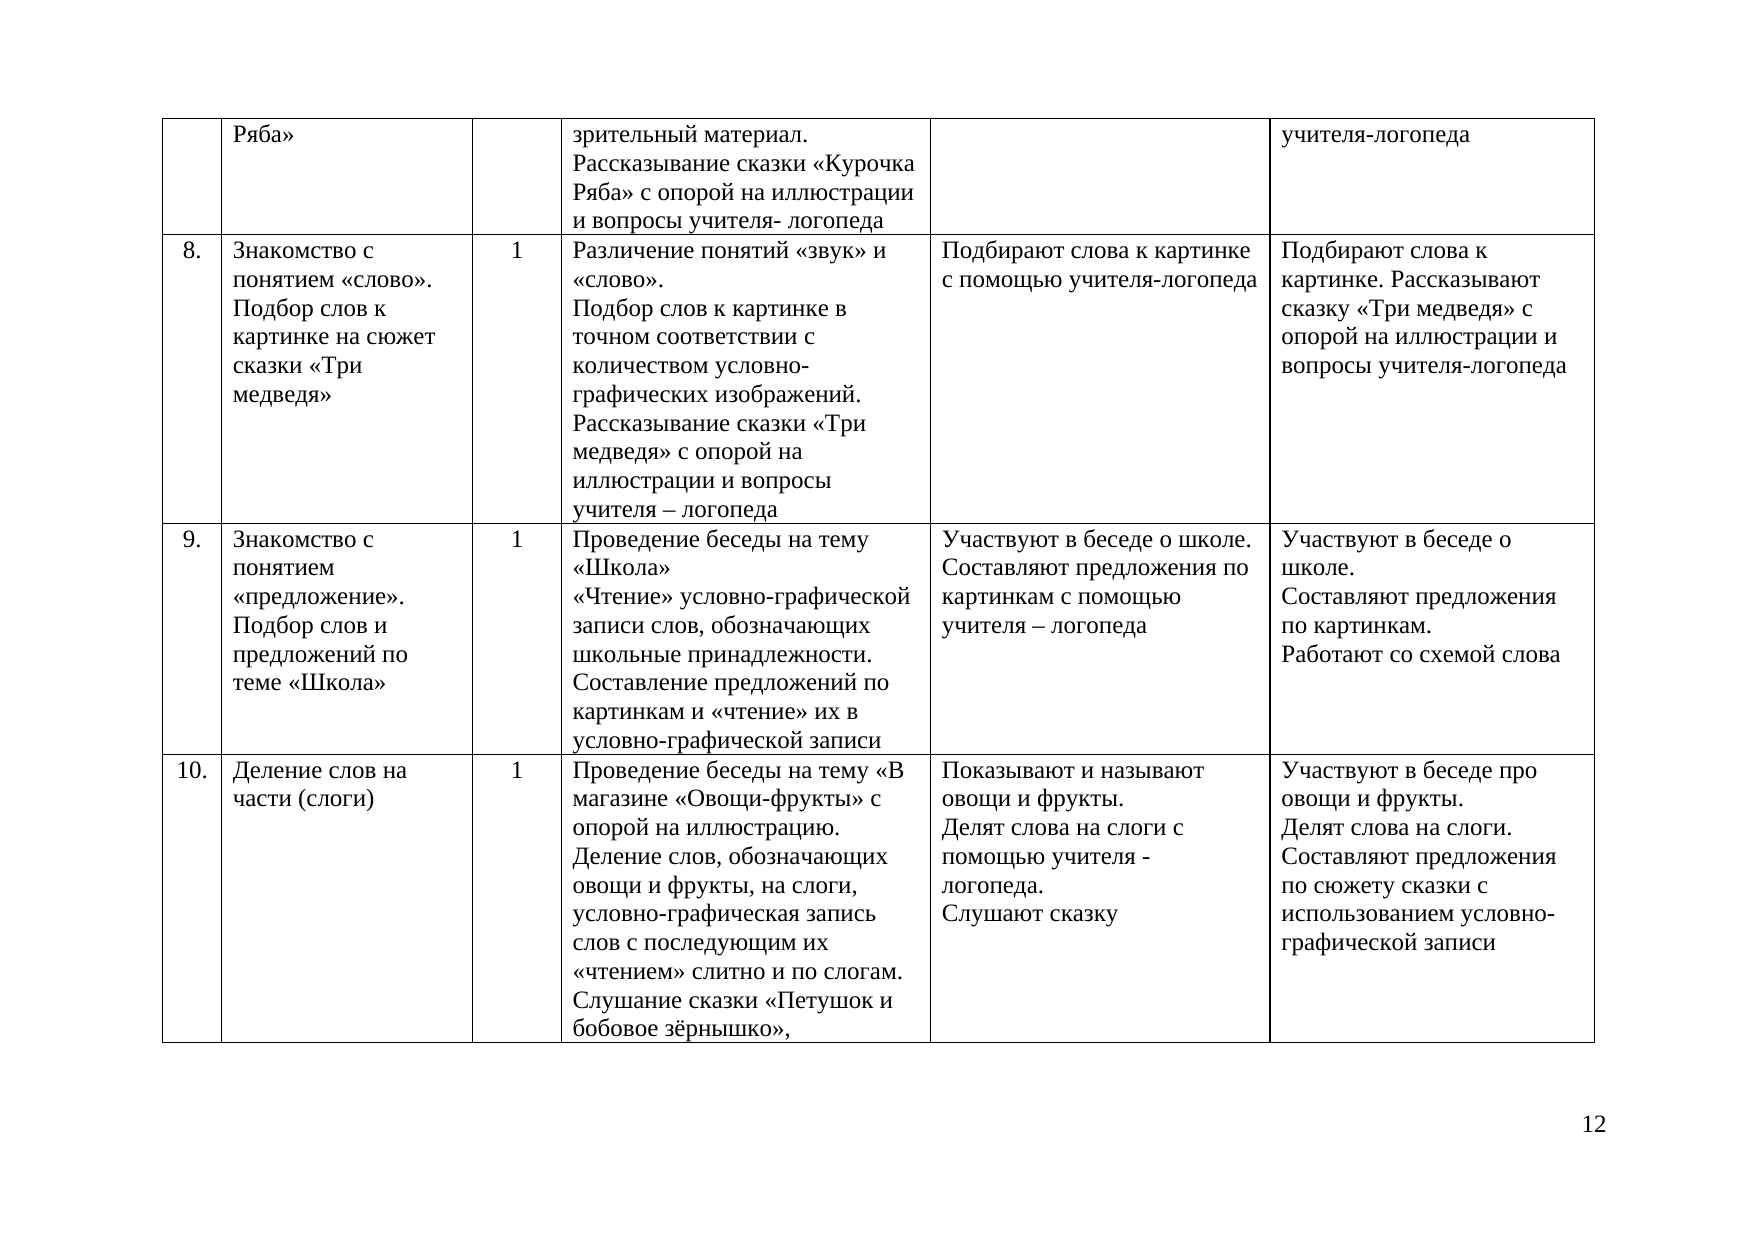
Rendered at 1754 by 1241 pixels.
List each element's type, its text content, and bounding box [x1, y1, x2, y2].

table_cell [562, 119, 930, 234]
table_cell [562, 755, 930, 1042]
table_cell Подбирают слова к картинке. Рассказывают сказку «Три медведя» с опорой на иллюстрации и вопросы учителя-логопеда [1271, 235, 1594, 523]
table_cell 1 [473, 524, 561, 754]
table_cell 7. [163, 119, 221, 234]
table_cell 1 [473, 235, 561, 523]
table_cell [1271, 755, 1594, 1042]
table_cell Знакомство с понятием «предложение». Подбор слов и предложений по теме «Школа» [222, 524, 472, 754]
table_cell 9. [163, 524, 221, 754]
table_cell 10. [163, 755, 221, 1042]
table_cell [222, 119, 472, 234]
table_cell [1271, 119, 1594, 234]
table_cell Подбирают слова к картинке с помощью учителя-логопеда [931, 235, 1269, 523]
table_cell 8. [163, 235, 221, 523]
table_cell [222, 755, 472, 1042]
table_cell 1 [473, 119, 561, 234]
table_cell 1 [473, 755, 561, 1042]
table_cell Проведение беседы на тему «Школа» «Чтение» условно-графической записи слов, обозначающих школьные принадлежности. Составление предложений по картинкам и «чтение» их в условно-графической записи [562, 524, 930, 754]
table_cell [931, 755, 1269, 1042]
table_cell Знакомство с понятием «слово». Подбор слов к картинке на сюжет сказки «Три медведя» [222, 235, 472, 523]
table_cell Различение понятий «звук» и «слово». Подбор слов к картинке в точном соответствии с количеством условно-графических изображений. Рассказывание сказки «Три медведя» с опорой на иллюстрации и вопросы учителя – логопеда [562, 235, 930, 523]
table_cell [931, 119, 1269, 234]
table_cell Участвуют в беседе о школе. Составляют предложения по картинкам. Работают со схемой слова [1271, 524, 1594, 754]
table_cell Участвуют в беседе о школе. Составляют предложения по картинкам с помощью учителя – логопеда [931, 524, 1269, 754]
